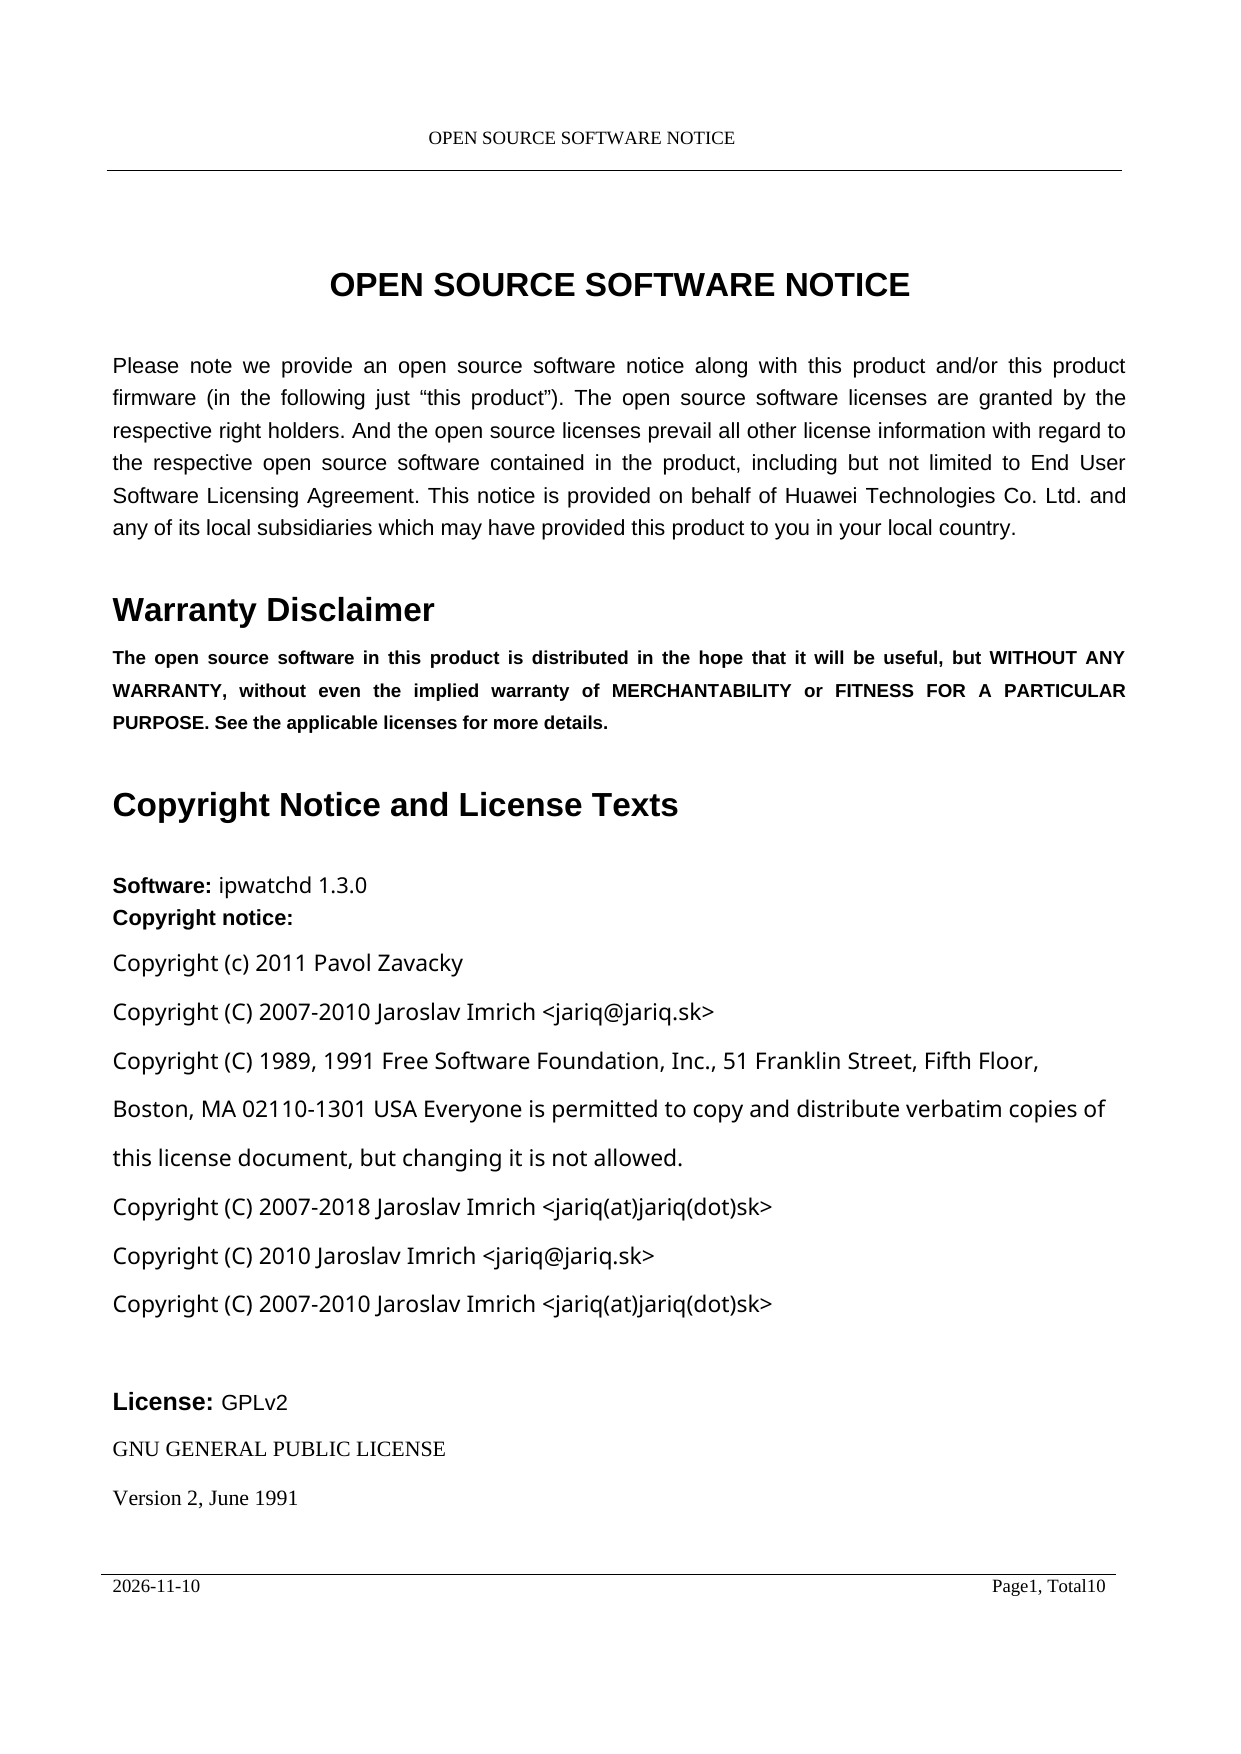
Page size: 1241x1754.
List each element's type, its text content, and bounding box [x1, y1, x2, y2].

text Copyright notice: [112, 901, 1128, 934]
text Copyright (c) 2011 Pavol Zavacky Copyright (C) 2007-2010 Jaroslav Imrich <jariq@jariq.sk> Copyright (C) 1989, 1991 Free Software Foundation, Inc., 51 Franklin Street, Fifth Floor, Boston, MA 02110-1301 USA Everyone is permitted to copy and distribute verbatim copies of this license document, but changing it is not allowed. Copyright (C) 2007-2018 Jaroslav Imrich <jariq(at)jariq(dot)sk> Copyright (C) 2010 Jaroslav Imrich <jariq@jariq.sk> Copyright (C) 2007-2010 Jaroslav Imrich <jariq(at)jariq(dot)sk> [112, 947, 1128, 1369]
text Software: ipwatchd 1.3.0 [112, 869, 1128, 901]
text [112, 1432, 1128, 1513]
text The open source software in this product is distributed in the hope that it will be useful, but WITHOUT ANY WARRANTY, without even the implied warranty of MERCHANTABILITY or FITNESS FOR A PARTICULAR PURPOSE. See the applicable licenses for more details. [112, 641, 1128, 739]
text OPEN SOURCE SOFTWARE NOTICE [112, 251, 1128, 316]
text Copyright Notice and License Texts [112, 771, 1128, 836]
text Warranty Disclaimer [112, 576, 1128, 641]
text Please note we provide an open source software notice along with this product and/or this product firmware (in the following just “this product”). The open source software licenses are granted by the respective right holders. And the open source licenses prevail all other license information with regard to the respective open source software contained in the product, including but not limited to End User Software Licensing Agreement. This notice is provided on behalf of Huawei Technologies Co. Ltd. and any of its local subsidiaries which may have provided this product to you in your local country. [112, 349, 1128, 544]
text License: GPLv2 [112, 1385, 1128, 1418]
